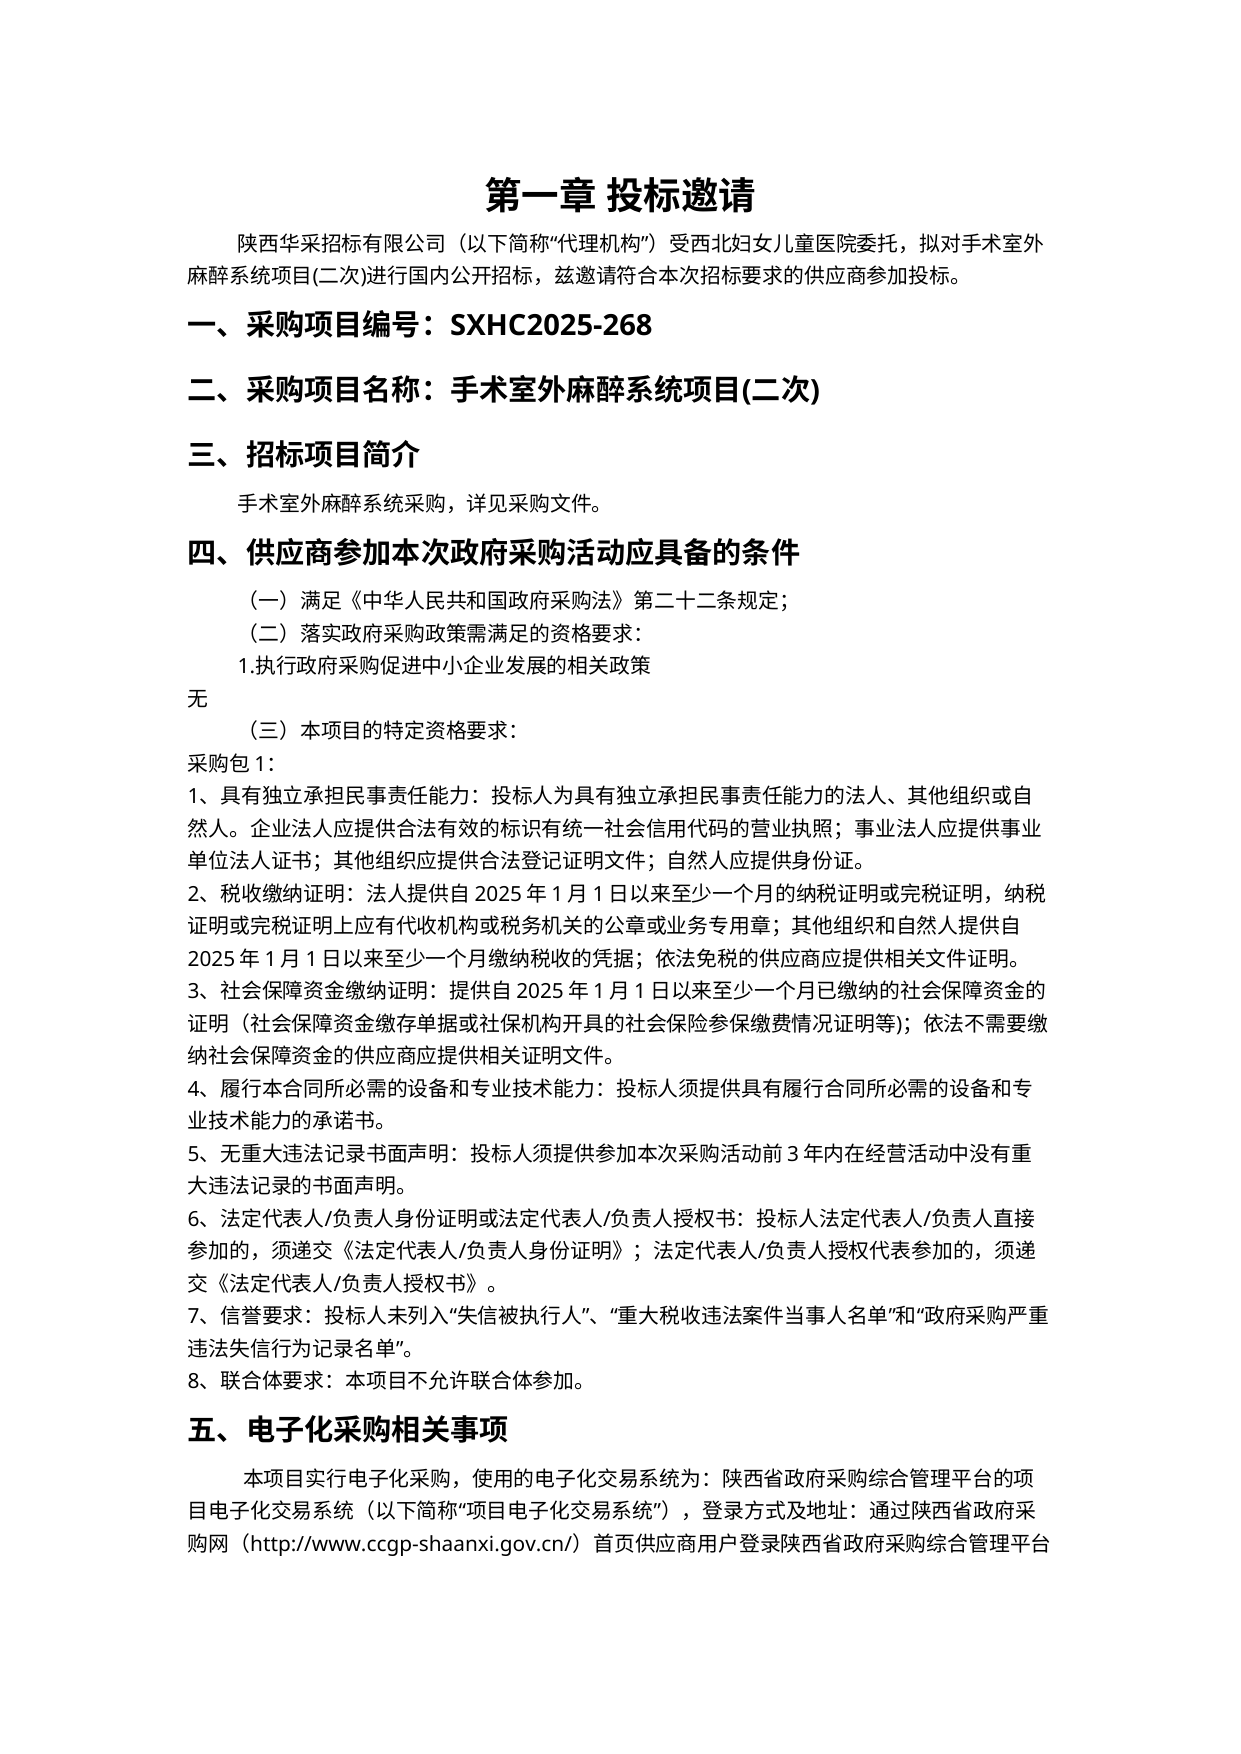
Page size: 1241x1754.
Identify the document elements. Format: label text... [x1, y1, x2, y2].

text 3、社会保障资金缴纳证明：提供自2025年1月1日以来至少一个月已缴纳的社会保障资金的证明（社会保障资金缴存单据或社保机构开具的社会保险参保缴费情况证明等)；依法不需要缴纳社会保障资金的供应商应提供相关证明文件。 [187, 974, 1053, 1072]
text 四、供应商参加本次政府采购活动应具备的条件 [187, 519, 1053, 584]
text 2、税收缴纳证明：法人提供自2025年1月1日以来至少一个月的纳税证明或完税证明，纳税证明或完税证明上应有代收机构或税务机关的公章或业务专用章；其他组织和自然人提供自2025年1月1日以来至少一个月缴纳税收的凭据；依法免税的供应商应提供相关文件证明。 [187, 877, 1053, 974]
text 1、具有独立承担民事责任能力：投标人为具有独立承担民事责任能力的法人、其他组织或自然人。企业法人应提供合法有效的标识有统一社会信用代码的营业执照；事业法人应提供事业单位法人证书；其他组织应提供合法登记证明文件；自然人应提供身份证。 [187, 779, 1053, 877]
text 8、联合体要求：本项目不允许联合体参加。 [187, 1364, 1053, 1397]
text 五、电子化采购相关事项 [187, 1397, 1053, 1462]
text 三、招标项目简介 [187, 422, 1053, 487]
text 第一章 投标邀请 [187, 162, 1053, 227]
text 5、无重大违法记录书面声明：投标人须提供参加本次采购活动前3年内在经营活动中没有重大违法记录的书面声明。 [187, 1137, 1053, 1202]
text （二）落实政府采购政策需满足的资格要求： [187, 617, 1053, 649]
text （三）本项目的特定资格要求： [187, 714, 1053, 747]
text 6、法定代表人/负责人身份证明或法定代表人/负责人授权书：投标人法定代表人/负责人直接参加的，须递交《法定代表人/负责人身份证明》；法定代表人/负责人授权代表参加的，须递交《法定代表人/负责人授权书》。 [187, 1202, 1053, 1299]
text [187, 1462, 1053, 1559]
text 1.执行政府采购促进中小企业发展的相关政策 [187, 649, 1053, 682]
text 无 [187, 682, 1053, 714]
text 采购包1： [187, 747, 1053, 779]
text （一）满足《中华人民共和国政府采购法》第二十二条规定； [187, 584, 1053, 617]
text 4、履行本合同所必需的设备和专业技术能力：投标人须提供具有履行合同所必需的设备和专业技术能力的承诺书。 [187, 1072, 1053, 1137]
text 手术室外麻醉系统采购，详见采购文件。 [187, 487, 1053, 519]
text 陕西华采招标有限公司（以下简称“代理机构”）受西北妇女儿童医院委托，拟对手术室外麻醉系统项目(二次)进行国内公开招标，兹邀请符合本次招标要求的供应商参加投标。 [187, 227, 1053, 292]
text 二、采购项目名称：手术室外麻醉系统项目(二次) [187, 357, 1053, 422]
text 一、采购项目编号：SXHC2025-268 [187, 292, 1053, 357]
text 7、信誉要求：投标人未列入“失信被执行人”、“重大税收违法案件当事人名单”和“政府采购严重违法失信行为记录名单”。 [187, 1299, 1053, 1364]
